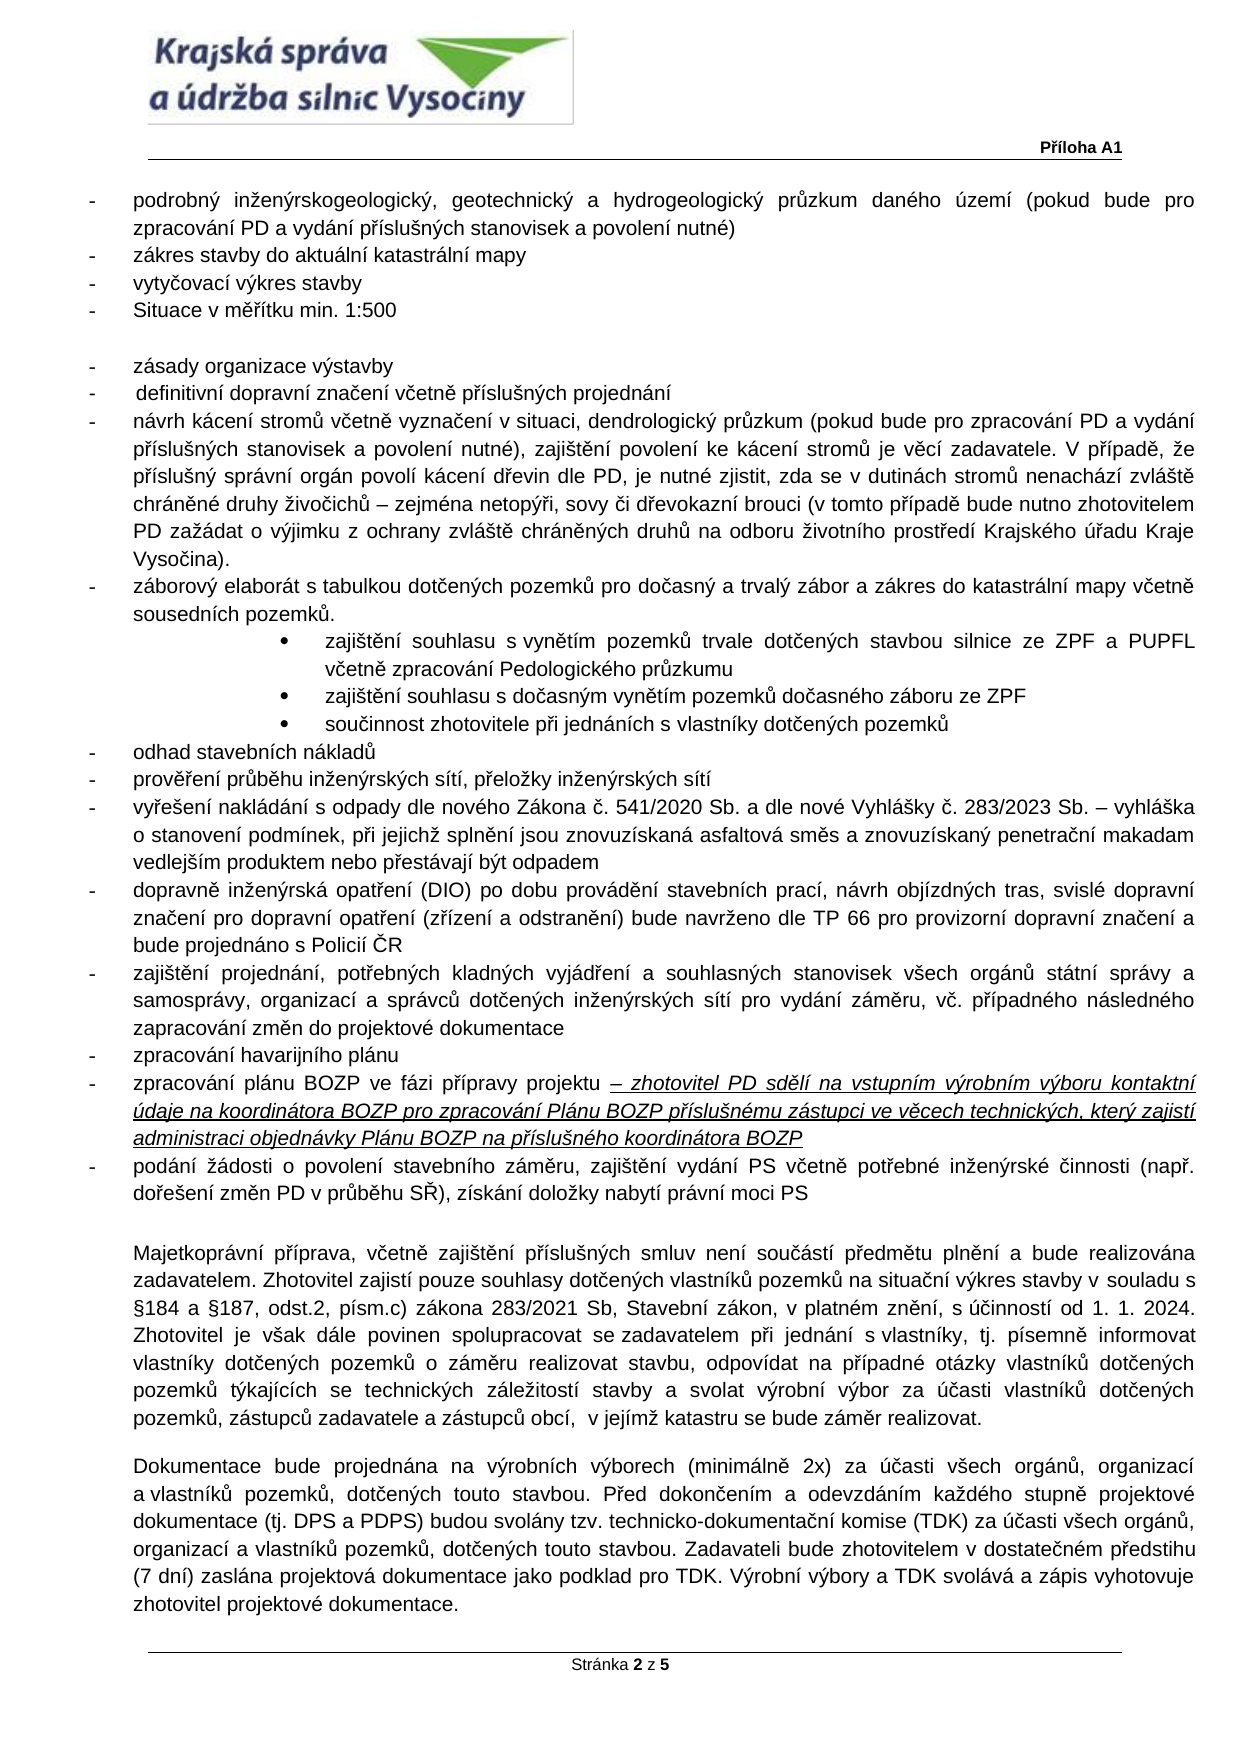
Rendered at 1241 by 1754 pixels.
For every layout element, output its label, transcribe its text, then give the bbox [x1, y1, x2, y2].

list Situace v měřítku min. 1:500 [88, 298, 1196, 322]
list zajištění souhlasu s vynětím pozemků trvale dotčených stavbou silnice ze ZPF a PUPFL včetně zpracování Pedologického průzkumu [281, 629, 1196, 681]
list zpracování plánu BOZP ve fázi přípravy projektu – zhotovitel PD sdělí na vstupním výrobním výboru kontaktní údaje na koordinátora BOZP pro zpracování Plánu BOZP příslušnému zástupci ve věcech technických, který zajistí administraci objednávky Plánu BOZP na příslušného koordinátora BOZP [88, 1071, 1196, 1150]
list záborový elaborát s tabulkou dotčených pozemků pro dočasný a trvalý zábor a zákres do katastrální mapy včetně sousedních pozemků. [88, 574, 1196, 626]
list vytyčovací výkres stavby [88, 271, 1196, 295]
picture [147, 30, 574, 126]
text Majetkoprávní příprava, včetně zajištění příslušných smluv není součástí předmětu plnění a bude realizována zadavatelem. Zhotovitel zajistí pouze souhlasy dotčených vlastníků pozemků na situační výkres stavby v souladu s §184 a §187, odst.2, písm.c) zákona 283/2021 Sb, Stavební zákon, v platném znění, s účinností od 1. 1. 2024. Zhotovitel je však dále povinen spolupracovat se zadavatelem při jednání s vlastníky, tj. písemně informovat vlastníky dotčených pozemků o záměru realizovat stavbu, odpovídat na případné otázky vlastníků dotčených pozemků týkajících se technických záležitostí stavby a svolat výrobní výbor za účasti vlastníků dotčených pozemků, zástupců zadavatele a zástupců obcí, v jejímž katastru se bude záměr realizovat. [133, 1241, 1196, 1430]
list zásady organizace výstavby [88, 353, 1196, 378]
list dopravně inženýrská opatření (DIO) po dobu provádění stavebních prací, návrh objízdných tras, svislé dopravní značení pro dopravní opatření (zřízení a odstranění) bude navrženo dle TP 66 pro provizorní dopravní značení a bude projednáno s Policií ČR [88, 878, 1196, 957]
list vyřešení nakládání s odpady dle nového Zákona č. 541/2020 Sb. a dle nové Vyhlášky č. 283/2023 Sb. – vyhláška o stanovení podmínek, při jejichž splnění jsou znovuzískaná asfaltová směs a znovuzískaný penetrační makadam vedlejším produktem nebo přestávají být odpadem [88, 795, 1196, 874]
list zajištění souhlasu s dočasným vynětím pozemků dočasného záboru ze ZPF [281, 684, 1196, 708]
text Dokumentace bude projednána na výrobních výborech (minimálně 2x) za účasti všech orgánů, organizací a vlastníků pozemků, dotčených touto stavbou. Před dokončením a odevzdáním každého stupně projektové dokumentace (tj. DPS a PDPS) budou svolány tzv. technicko-dokumentační komise (TDK) za účasti všech orgánů, organizací a vlastníků pozemků, dotčených touto stavbou. Zadavateli bude zhotovitelem v dostatečném předstihu (7 dní) zaslána projektová dokumentace jako podklad pro TDK. Výrobní výbory a TDK svolává a zápis vyhotovuje zhotovitel projektové dokumentace. [133, 1454, 1196, 1616]
text - definitivní dopravní značení včetně příslušných projednání [88, 381, 1196, 405]
list podání žádosti o povolení stavebního záměru, zajištění vydání PS včetně potřebné inženýrské činnosti (např. dořešení změn PD v průběhu SŘ), získání doložky nabytí právní moci PS [88, 1153, 1196, 1205]
list součinnost zhotovitele při jednáních s vlastníky dotčených pozemků [281, 712, 1196, 736]
list zákres stavby do aktuální katastrální mapy [88, 243, 1196, 267]
list odhad stavebních nákladů [88, 739, 1196, 764]
list zpracování havarijního plánu [88, 1043, 1196, 1067]
list prověření průběhu inženýrských sítí, přeložky inženýrských sítí [88, 767, 1196, 791]
list podrobný inženýrskogeologický, geotechnický a hydrogeologický průzkum daného území (pokud bude pro zpracování PD a vydání příslušných stanovisek a povolení nutné) [88, 188, 1196, 239]
list návrh kácení stromů včetně vyznačení v situaci, dendrologický průzkum (pokud bude pro zpracování PD a vydání příslušných stanovisek a povolení nutné), zajištění povolení ke kácení stromů je věcí zadavatele. V případě, že příslušný správní orgán povolí kácení dřevin dle PD, je nutné zjistit, zda se v dutinách stromů nenachází zvláště chráněné druhy živočichů – zejména netopýři, sovy či dřevokazní brouci (v tomto případě bude nutno zhotovitelem PD zažádat o výjimku z ochrany zvláště chráněných druhů na odboru životního prostředí Krajského úřadu Kraje Vysočina). [88, 409, 1196, 570]
list zajištění projednání, potřebných kladných vyjádření a souhlasných stanovisek všech orgánů státní správy a samosprávy, organizací a správců dotčených inženýrských sítí pro vydání záměru, vč. případného následného zapracování změn do projektové dokumentace [88, 960, 1196, 1039]
